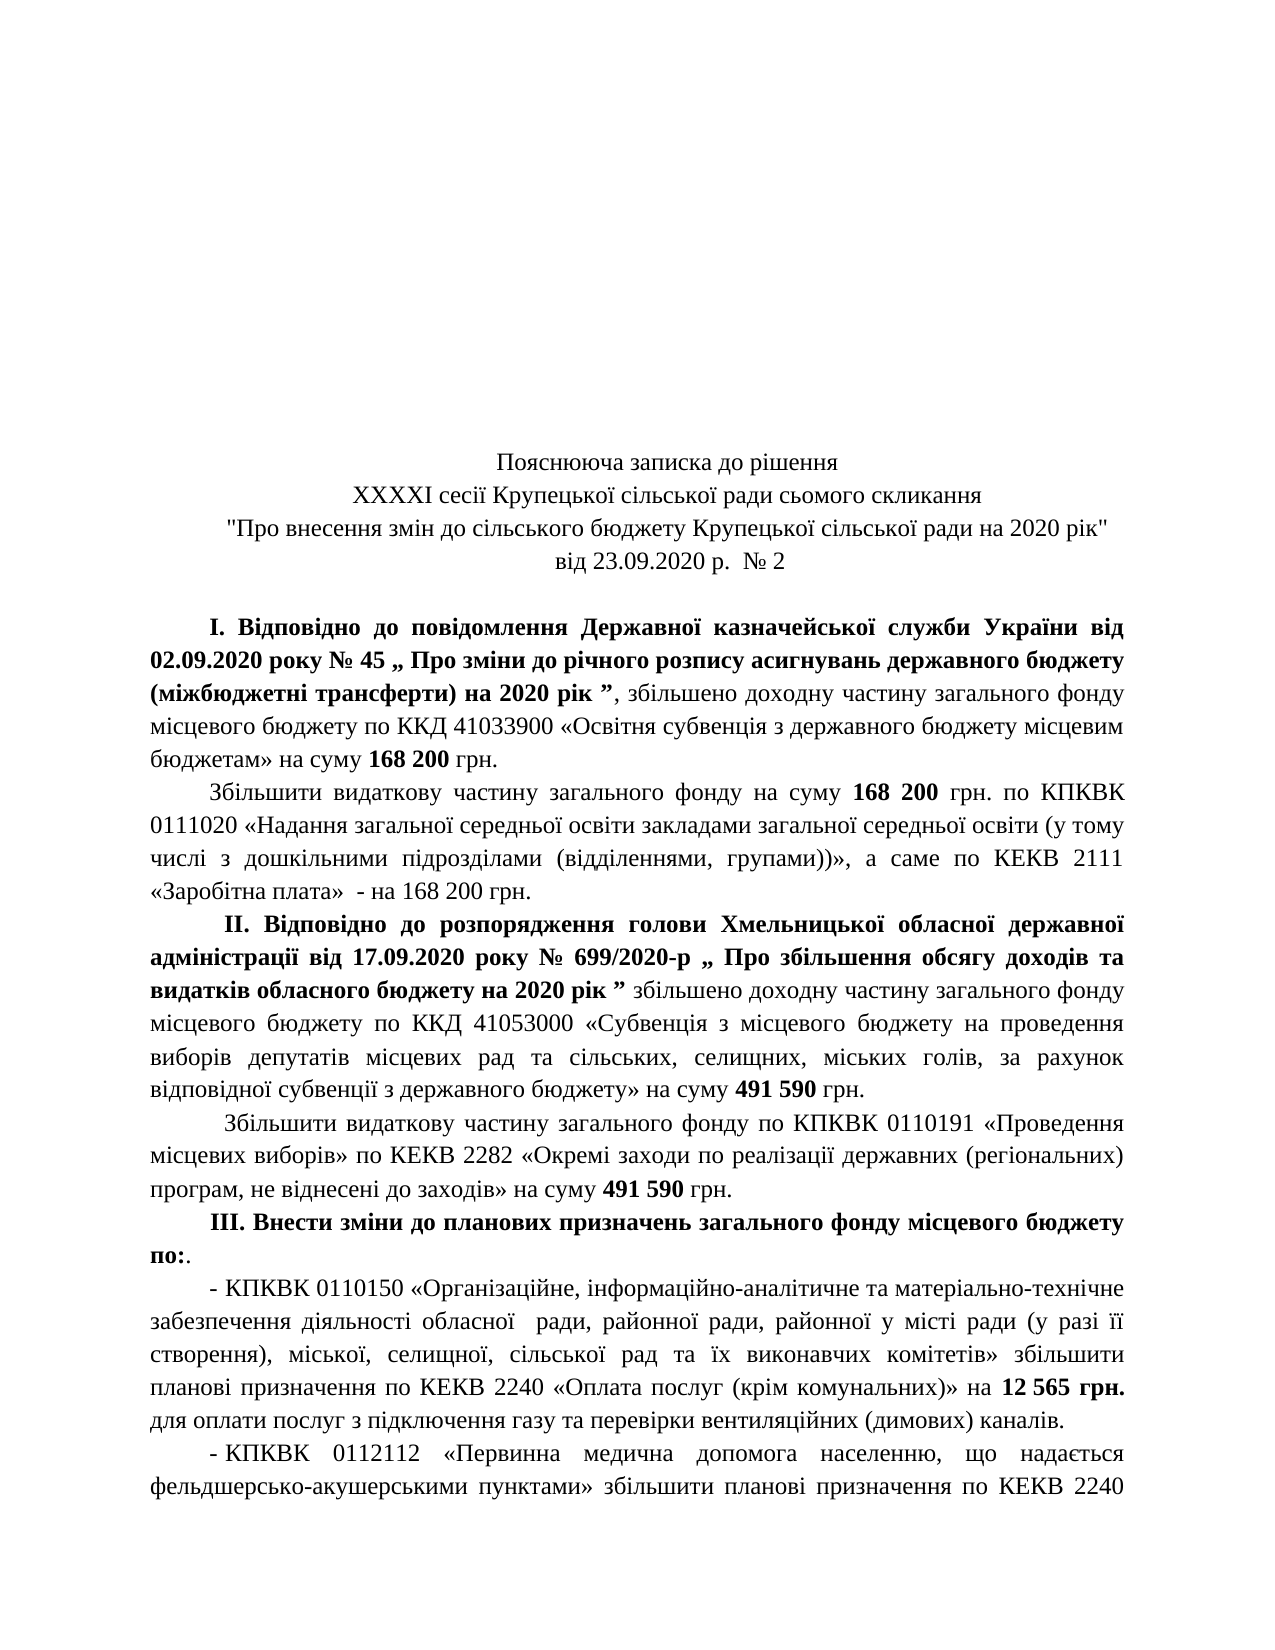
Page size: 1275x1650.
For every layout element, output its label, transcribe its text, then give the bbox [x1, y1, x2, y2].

text І. Відповідно до повідомлення Державної казначейської служби України від 02.09.2020 року № 45 „ Про зміни до річного розпису асигнувань державного бюджету (міжбюджетні трансферти) на 2020 рік ”, збільшено доходну частину загального фонду місцевого бюджету по ККД 41033900 «Освітня субвенція з державного бюджету місцевим бюджетам» на суму 168 200 грн. [150, 612, 1125, 773]
text Збільшити видаткову частину загального фонду по КПКВК 0110191 «Проведення місцевих виборів» по КЕКВ 2282 «Окремі заходи по реалізації державних (регіональних) програм, не віднесені до заходів» на суму 491 590 грн. [150, 1108, 1125, 1202]
text ІІ. Відповідно до розпорядження голови Хмельницької обласної державної адміністрації від 17.09.2020 року № 699/2020-р „ Про збільшення обсягу доходів та видатків обласного бюджету на 2020 рік ” збільшено доходну частину загального фонду місцевого бюджету по ККД 41053000 «Субвенція з місцевого бюджету на проведення виборів депутатів місцевих рад та сільських, селищних, міських голів, за рахунок відповідної субвенції з державного бюджету» на суму 491 590 грн. [150, 909, 1125, 1103]
text "Про внесення змін до сільського бюджету Крупецької сільської ради на 2020 рік" [150, 513, 1125, 542]
text Збільшити видаткову частину загального фонду на суму 168 200 грн. по КПКВК 0111020 «Надання загальної середньої освіти закладами загальної середньої освіти (у тому числі з дошкільними підрозділами (відділеннями, групами))», а саме по КЕКВ 2111 «Заробітна плата» - на 168 200 грн. [150, 777, 1125, 905]
text ІІІ. Внести зміни до планових призначень загального фонду місцевого бюджету по:. [150, 1207, 1125, 1268]
text XXXXІ сесії Крупецької сільської ради сьомого скликання [150, 480, 1125, 509]
text від 23.09.2020 р. № 2 [150, 546, 1125, 575]
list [150, 1438, 1125, 1499]
list КПКВК 0110150 «Організаційне, інформаційно-аналітичне та матеріально-технічне забезпечення діяльності обласної ради, районної ради, районної у місті ради (у разі її створення), міської, селищної, сільської рад та їх виконавчих комітетів» збільшити планові призначення по КЕКВ 2240 «Оплата послуг (крім комунальних)» на 12 565 грн. для оплати послуг з підключення газу та перевірки вентиляційних (димових) каналів. [150, 1273, 1125, 1433]
text Пояснююча записка до рішення [150, 447, 1125, 476]
